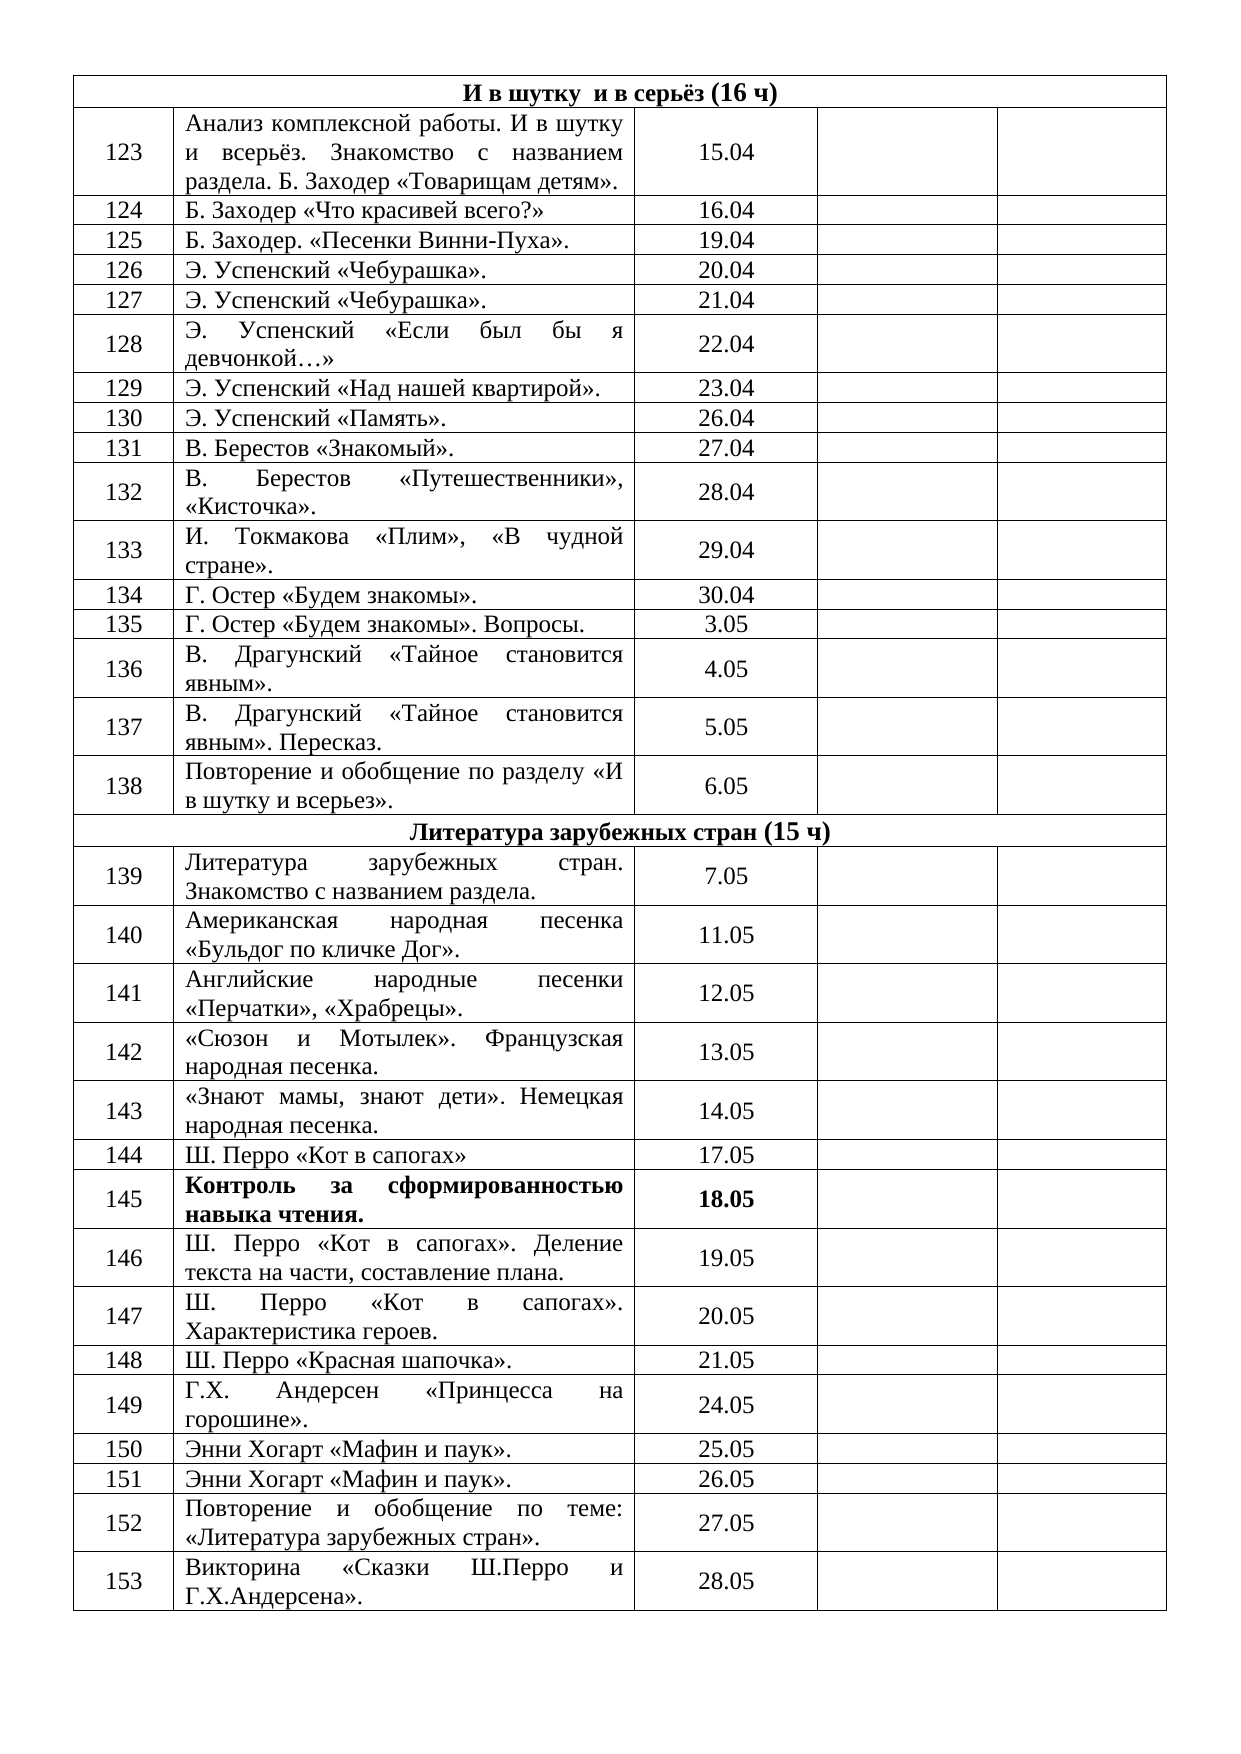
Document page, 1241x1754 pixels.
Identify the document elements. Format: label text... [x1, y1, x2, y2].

table_cell [998, 521, 1166, 579]
table_cell 16.04 [635, 196, 817, 224]
table_cell Литература зарубежных стран (15 ч) [74, 815, 1166, 846]
table_cell Э. Успенский «Чебурашка». [174, 255, 634, 284]
table_cell [998, 1464, 1166, 1492]
table_cell 7.05 [635, 847, 817, 904]
table_cell [818, 580, 997, 608]
table_cell Викторина «Сказки Ш.Перро и Г.Х.Андерсена». [174, 1552, 634, 1609]
table_cell 150 [74, 1434, 173, 1463]
table_cell 5.05 [635, 698, 817, 755]
table_cell 142 [74, 1023, 173, 1080]
table_cell [818, 108, 997, 194]
table_cell 141 [74, 964, 173, 1022]
table_cell 144 [74, 1140, 173, 1169]
table_cell 30.04 [635, 580, 817, 608]
table_cell 28.04 [635, 463, 817, 520]
table_cell 23.04 [635, 373, 817, 402]
table_cell Энни Хогарт «Мафин и паук». [174, 1464, 634, 1492]
table_cell Энни Хогарт «Мафин и паук». [174, 1434, 634, 1463]
table_cell 130 [74, 403, 173, 432]
table_cell Анализ комплексной работы. И в шутку и всерьёз. Знакомство с названием раздела. Б. Заходер «Товарищам детям». [174, 108, 634, 194]
table_cell Английские народные песенки «Перчатки», «Храбрецы». [174, 964, 634, 1022]
table_cell [818, 756, 997, 814]
table_cell [998, 1346, 1166, 1374]
table_cell Ш. Перро «Кот в сапогах». Характеристика героев. [174, 1287, 634, 1344]
table_cell [998, 639, 1166, 697]
table_cell Э. Успенский «Если был бы я девчонкой…» [174, 315, 634, 372]
table_cell [998, 403, 1166, 432]
table_cell [998, 1023, 1166, 1080]
table_cell Повторение и обобщение по разделу «И в шутку и всерьез». [174, 756, 634, 814]
table_cell [818, 521, 997, 579]
table_cell 128 [74, 315, 173, 372]
table_cell 139 [74, 847, 173, 904]
table_cell [818, 639, 997, 697]
table_cell 147 [74, 1287, 173, 1344]
table_cell Литература зарубежных стран. Знакомство с названием раздела. [174, 847, 634, 904]
table_cell 140 [74, 906, 173, 963]
table_cell Контроль за сформированностью навыка чтения. [174, 1170, 634, 1227]
table_cell [818, 1170, 997, 1227]
table_cell [818, 847, 997, 904]
table_cell Ш. Перро «Красная шапочка». [174, 1346, 634, 1374]
table_cell 19.04 [635, 225, 817, 254]
table_cell Б. Заходер «Что красивей всего?» [174, 196, 634, 224]
table_cell 153 [74, 1552, 173, 1609]
table_cell [818, 1464, 997, 1492]
table_cell [818, 1287, 997, 1344]
table_cell В. Драгунский «Тайное становится явным». Пересказ. [174, 698, 634, 755]
table_cell [998, 1229, 1166, 1286]
table_cell 136 [74, 639, 173, 697]
table_cell Американская народная песенка «Бульдог по кличке Дог». [174, 906, 634, 963]
table_cell 151 [74, 1464, 173, 1492]
table_cell 21.04 [635, 285, 817, 314]
table_cell [818, 315, 997, 372]
table_cell 12.05 [635, 964, 817, 1022]
table_cell [998, 964, 1166, 1022]
table_cell 149 [74, 1375, 173, 1433]
table_cell [998, 1375, 1166, 1433]
table_cell [998, 285, 1166, 314]
table_cell [998, 698, 1166, 755]
table_cell 124 [74, 196, 173, 224]
table_cell [818, 433, 997, 462]
table_cell Ш. Перро «Кот в сапогах» [174, 1140, 634, 1169]
table_cell [998, 1081, 1166, 1139]
table_cell [818, 225, 997, 254]
table_cell Э. Успенский «Память». [174, 403, 634, 432]
table_cell [998, 108, 1166, 194]
table_cell [818, 373, 997, 402]
table_cell 20.05 [635, 1287, 817, 1344]
table_cell Ш. Перро «Кот в сапогах». Деление текста на части, составление плана. [174, 1229, 634, 1286]
table_cell [818, 196, 997, 224]
table_cell 13.05 [635, 1023, 817, 1080]
table_cell 3.05 [635, 610, 817, 638]
table_cell [818, 906, 997, 963]
table_cell [818, 1023, 997, 1080]
table_cell 20.04 [635, 255, 817, 284]
table_cell [998, 225, 1166, 254]
table_cell 26.05 [635, 1464, 817, 1492]
table_cell «Сюзон и Мотылек». Французская народная песенка. [174, 1023, 634, 1080]
table_cell 19.05 [635, 1229, 817, 1286]
table_cell [818, 698, 997, 755]
table_cell [998, 255, 1166, 284]
table_cell «Знают мамы, знают дети». Немецкая народная песенка. [174, 1081, 634, 1139]
table_cell 18.05 [635, 1170, 817, 1227]
table_cell 133 [74, 521, 173, 579]
table_cell 131 [74, 433, 173, 462]
table_cell 135 [74, 610, 173, 638]
table_cell Б. Заходер. «Песенки Винни-Пуха». [174, 225, 634, 254]
table_cell 126 [74, 255, 173, 284]
table_cell 138 [74, 756, 173, 814]
table_cell 28.05 [635, 1552, 817, 1609]
table_cell В. Берестов «Путешественники», «Кисточка». [174, 463, 634, 520]
table_cell 27.05 [635, 1494, 817, 1551]
table_cell [998, 1170, 1166, 1227]
table_cell [818, 1081, 997, 1139]
table_cell 152 [74, 1494, 173, 1551]
table_cell 127 [74, 285, 173, 314]
table_cell Г. Остер «Будем знакомы». Вопросы. [174, 610, 634, 638]
table_cell Э. Успенский «Над нашей квартирой». [174, 373, 634, 402]
table_cell [818, 1346, 997, 1374]
table_cell 14.05 [635, 1081, 817, 1139]
table_cell [998, 906, 1166, 963]
table_cell [998, 756, 1166, 814]
table_cell [818, 964, 997, 1022]
table_cell 24.05 [635, 1375, 817, 1433]
table_cell [998, 1494, 1166, 1551]
table_cell 134 [74, 580, 173, 608]
table_cell [818, 285, 997, 314]
table_cell [998, 433, 1166, 462]
table_cell Г.Х. Андерсен «Принцесса на горошине». [174, 1375, 634, 1433]
table_cell 29.04 [635, 521, 817, 579]
table_cell [998, 580, 1166, 608]
table_cell [998, 1434, 1166, 1463]
table_cell 132 [74, 463, 173, 520]
table_cell 145 [74, 1170, 173, 1227]
table_cell 148 [74, 1346, 173, 1374]
table_cell 27.04 [635, 433, 817, 462]
table_cell 6.05 [635, 756, 817, 814]
table_cell В. Драгунский «Тайное становится явным». [174, 639, 634, 697]
table_cell [998, 1287, 1166, 1344]
table_cell 4.05 [635, 639, 817, 697]
table_cell Повторение и обобщение по теме: «Литература зарубежных стран». [174, 1494, 634, 1551]
table_cell 143 [74, 1081, 173, 1139]
table_cell [998, 196, 1166, 224]
table_cell [998, 463, 1166, 520]
table_cell И. Токмакова «Плим», «В чудной стране». [174, 521, 634, 579]
table_cell Э. Успенский «Чебурашка». [174, 285, 634, 314]
table_cell [998, 1552, 1166, 1609]
table_cell Г. Остер «Будем знакомы». [174, 580, 634, 608]
table_cell [998, 373, 1166, 402]
table_cell [818, 463, 997, 520]
table_cell [818, 403, 997, 432]
table_cell [818, 1434, 997, 1463]
table_cell [818, 1140, 997, 1169]
table_cell 17.05 [635, 1140, 817, 1169]
table_cell [818, 255, 997, 284]
table_cell 123 [74, 108, 173, 194]
table_cell 146 [74, 1229, 173, 1286]
table_cell [818, 1552, 997, 1609]
table_cell 15.04 [635, 108, 817, 194]
table_cell 129 [74, 373, 173, 402]
table_cell 21.05 [635, 1346, 817, 1374]
table_cell [998, 1140, 1166, 1169]
table_cell 22.04 [635, 315, 817, 372]
table_cell [998, 847, 1166, 904]
table_cell И в шутку и в серьёз (16 ч) [74, 76, 1166, 107]
table_cell 25.05 [635, 1434, 817, 1463]
table_cell В. Берестов «Знакомый». [174, 433, 634, 462]
table_cell [998, 610, 1166, 638]
table_cell [818, 1229, 997, 1286]
table_cell [818, 610, 997, 638]
table_cell [998, 315, 1166, 372]
table_cell 137 [74, 698, 173, 755]
table_cell 11.05 [635, 906, 817, 963]
table_cell [818, 1494, 997, 1551]
table_cell 125 [74, 225, 173, 254]
table_cell [818, 1375, 997, 1433]
table_cell 26.04 [635, 403, 817, 432]
